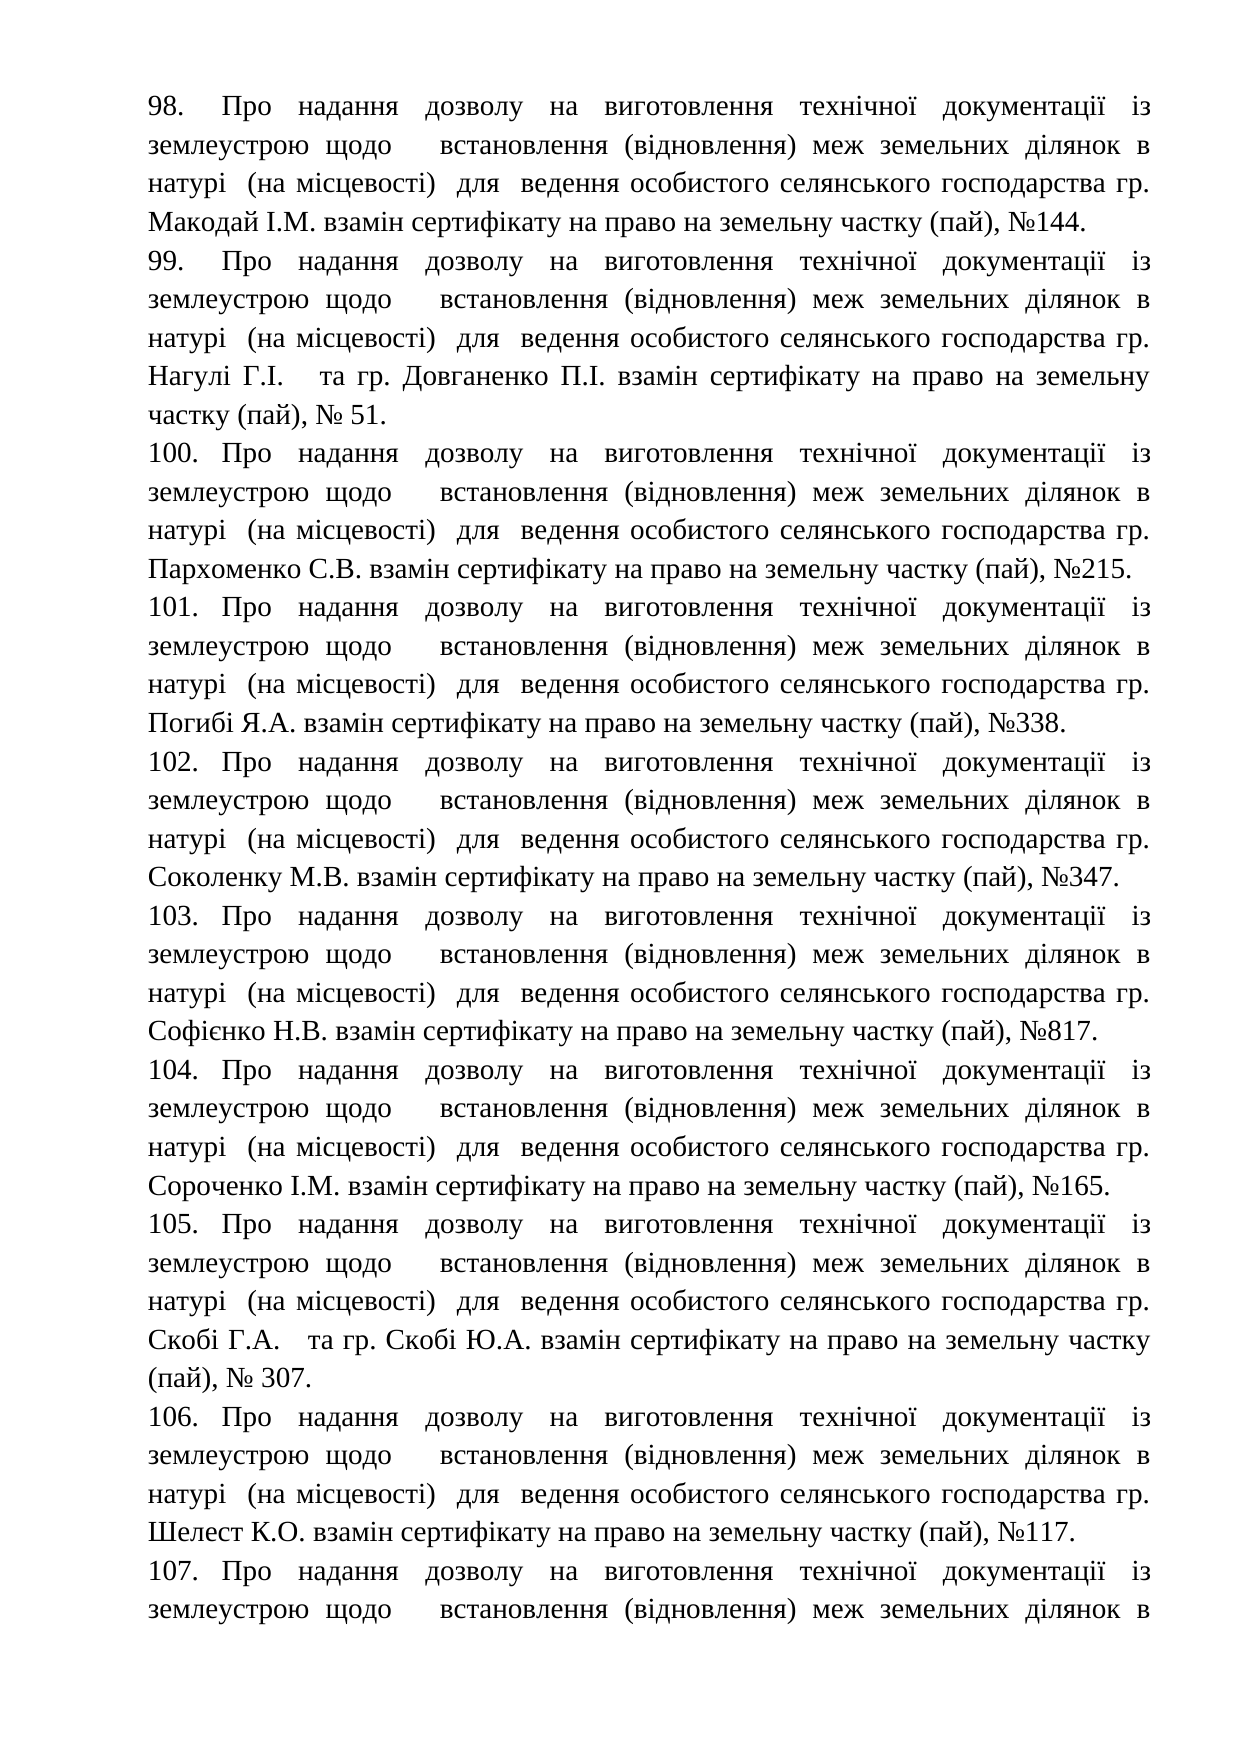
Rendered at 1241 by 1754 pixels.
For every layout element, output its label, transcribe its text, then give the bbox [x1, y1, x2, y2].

list Про надання дозволу на виготовлення технічної документації із землеустрою щодо встановлення (відновлення) меж земельних ділянок в натурі (на місцевості) для ведення особистого селянського господарства гр. Сороченко І.М. взамін сертифікату на право на земельну частку (пай), №165. [148, 1052, 1152, 1201]
list Про надання дозволу на виготовлення технічної документації із землеустрою щодо встановлення (відновлення) меж земельних ділянок в натурі (на місцевості) для ведення особистого селянського господарства гр. Соколенку М.В. взамін сертифікату на право на земельну частку (пай), №347. [148, 744, 1152, 893]
list Про надання дозволу на виготовлення технічної документації із землеустрою щодо встановлення (відновлення) меж земельних ділянок в натурі (на місцевості) для ведення особистого селянського господарства гр. Скобі Г.А. та гр. Скобі Ю.А. взамін сертифікату на право на земельну частку (пай), № 307. [148, 1206, 1152, 1394]
list Про надання дозволу на виготовлення технічної документації із землеустрою щодо встановлення (відновлення) меж земельних ділянок в натурі (на місцевості) для ведення особистого селянського господарства гр. Софієнко Н.В. взамін сертифікату на право на земельну частку (пай), №817. [148, 898, 1152, 1047]
list Про надання дозволу на виготовлення технічної документації із землеустрою щодо встановлення (відновлення) меж земельних ділянок в натурі (на місцевості) для ведення особистого селянського господарства гр. Погибі Я.А. взамін сертифікату на право на земельну частку (пай), №338. [148, 589, 1152, 739]
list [148, 1553, 1152, 1625]
list Про надання дозволу на виготовлення технічної документації із землеустрою щодо встановлення (відновлення) меж земельних ділянок в натурі (на місцевості) для ведення особистого селянського господарства гр. Нагулі Г.І. та гр. Довганенко П.І. взамін сертифікату на право на земельну частку (пай), № 51. [148, 243, 1152, 430]
list Про надання дозволу на виготовлення технічної документації із землеустрою щодо встановлення (відновлення) меж земельних ділянок в натурі (на місцевості) для ведення особистого селянського господарства гр. Макодай І.М. взамін сертифікату на право на земельну частку (пай), №144. [148, 88, 1152, 238]
list Про надання дозволу на виготовлення технічної документації із землеустрою щодо встановлення (відновлення) меж земельних ділянок в натурі (на місцевості) для ведення особистого селянського господарства гр. Пархоменко С.В. взамін сертифікату на право на земельну частку (пай), №215. [148, 435, 1152, 584]
list Про надання дозволу на виготовлення технічної документації із землеустрою щодо встановлення (відновлення) меж земельних ділянок в натурі (на місцевості) для ведення особистого селянського господарства гр. Шелест К.О. взамін сертифікату на право на земельну частку (пай), №117. [148, 1399, 1152, 1548]
